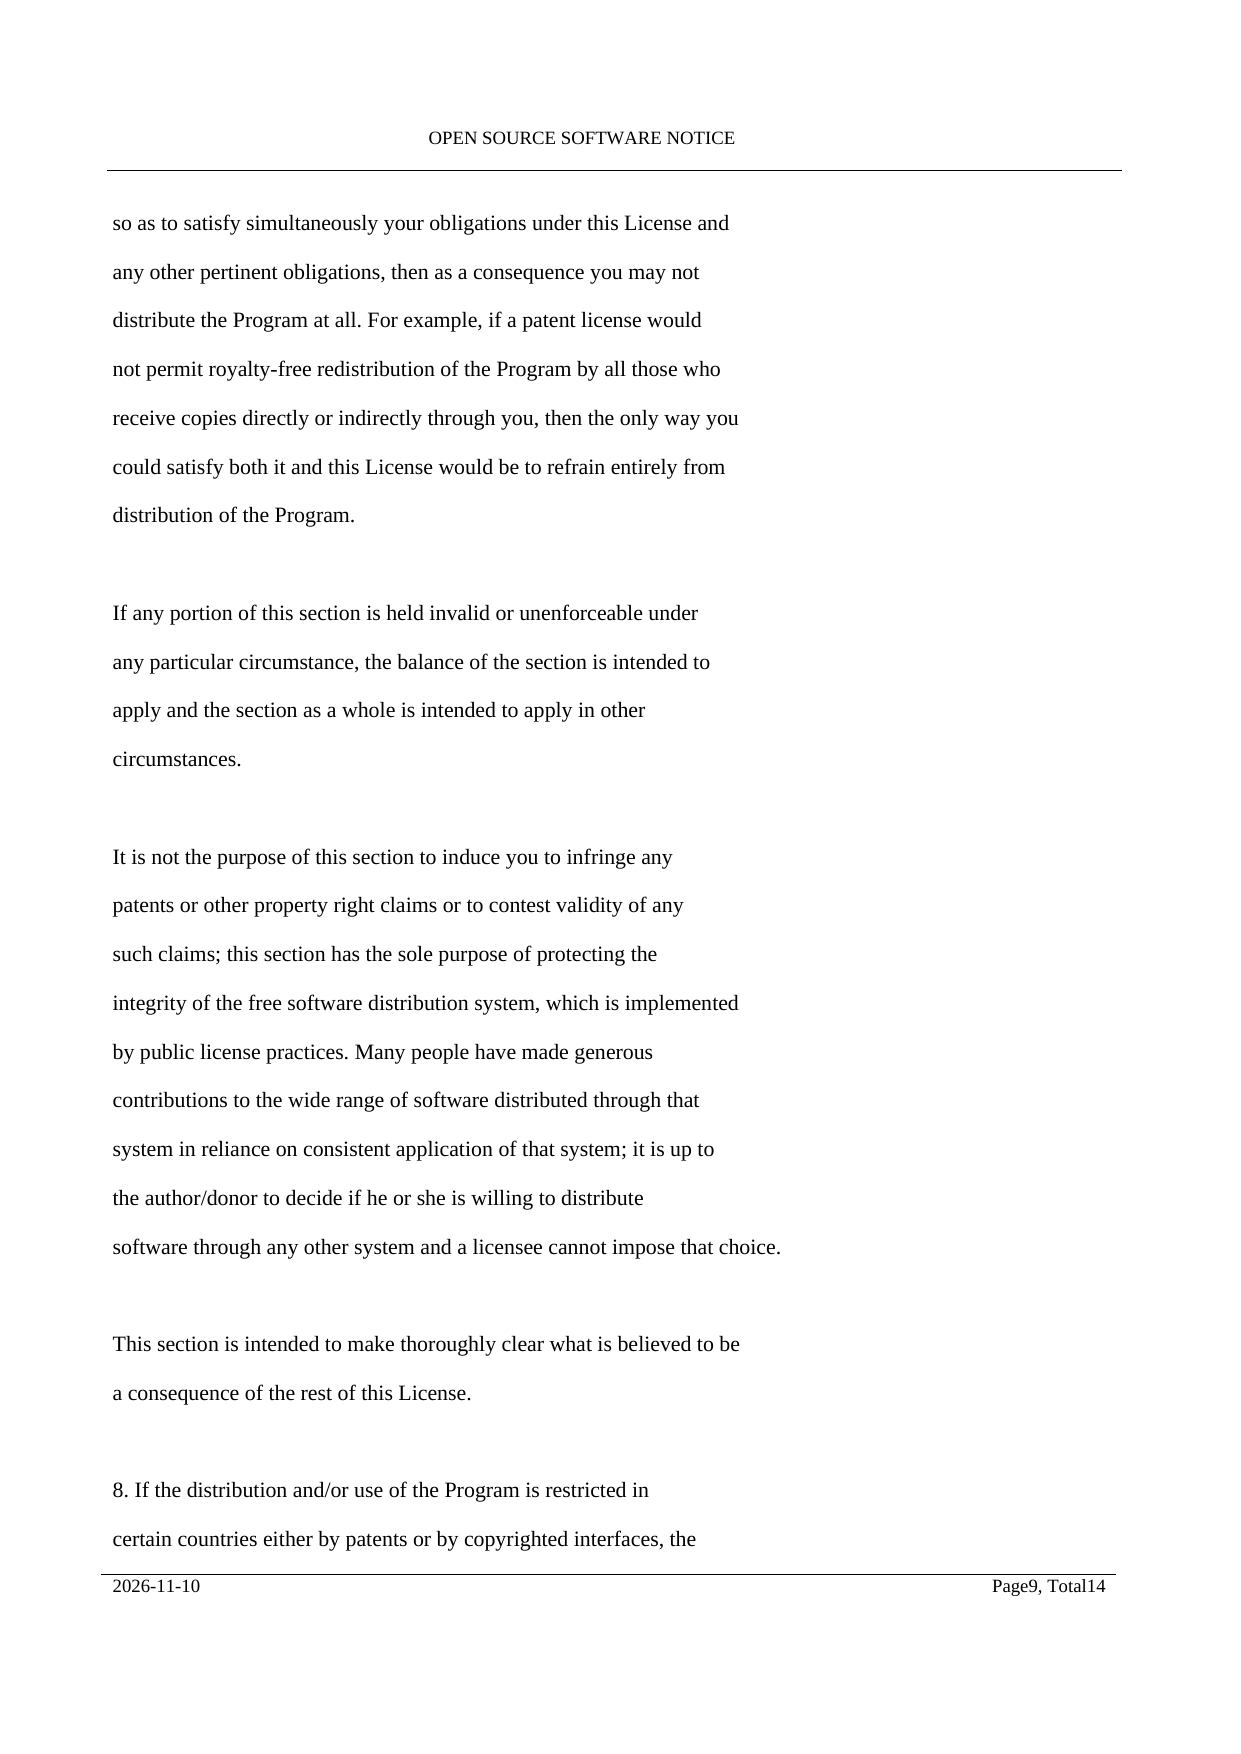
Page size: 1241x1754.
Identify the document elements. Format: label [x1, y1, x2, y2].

text [112, 206, 1128, 1555]
